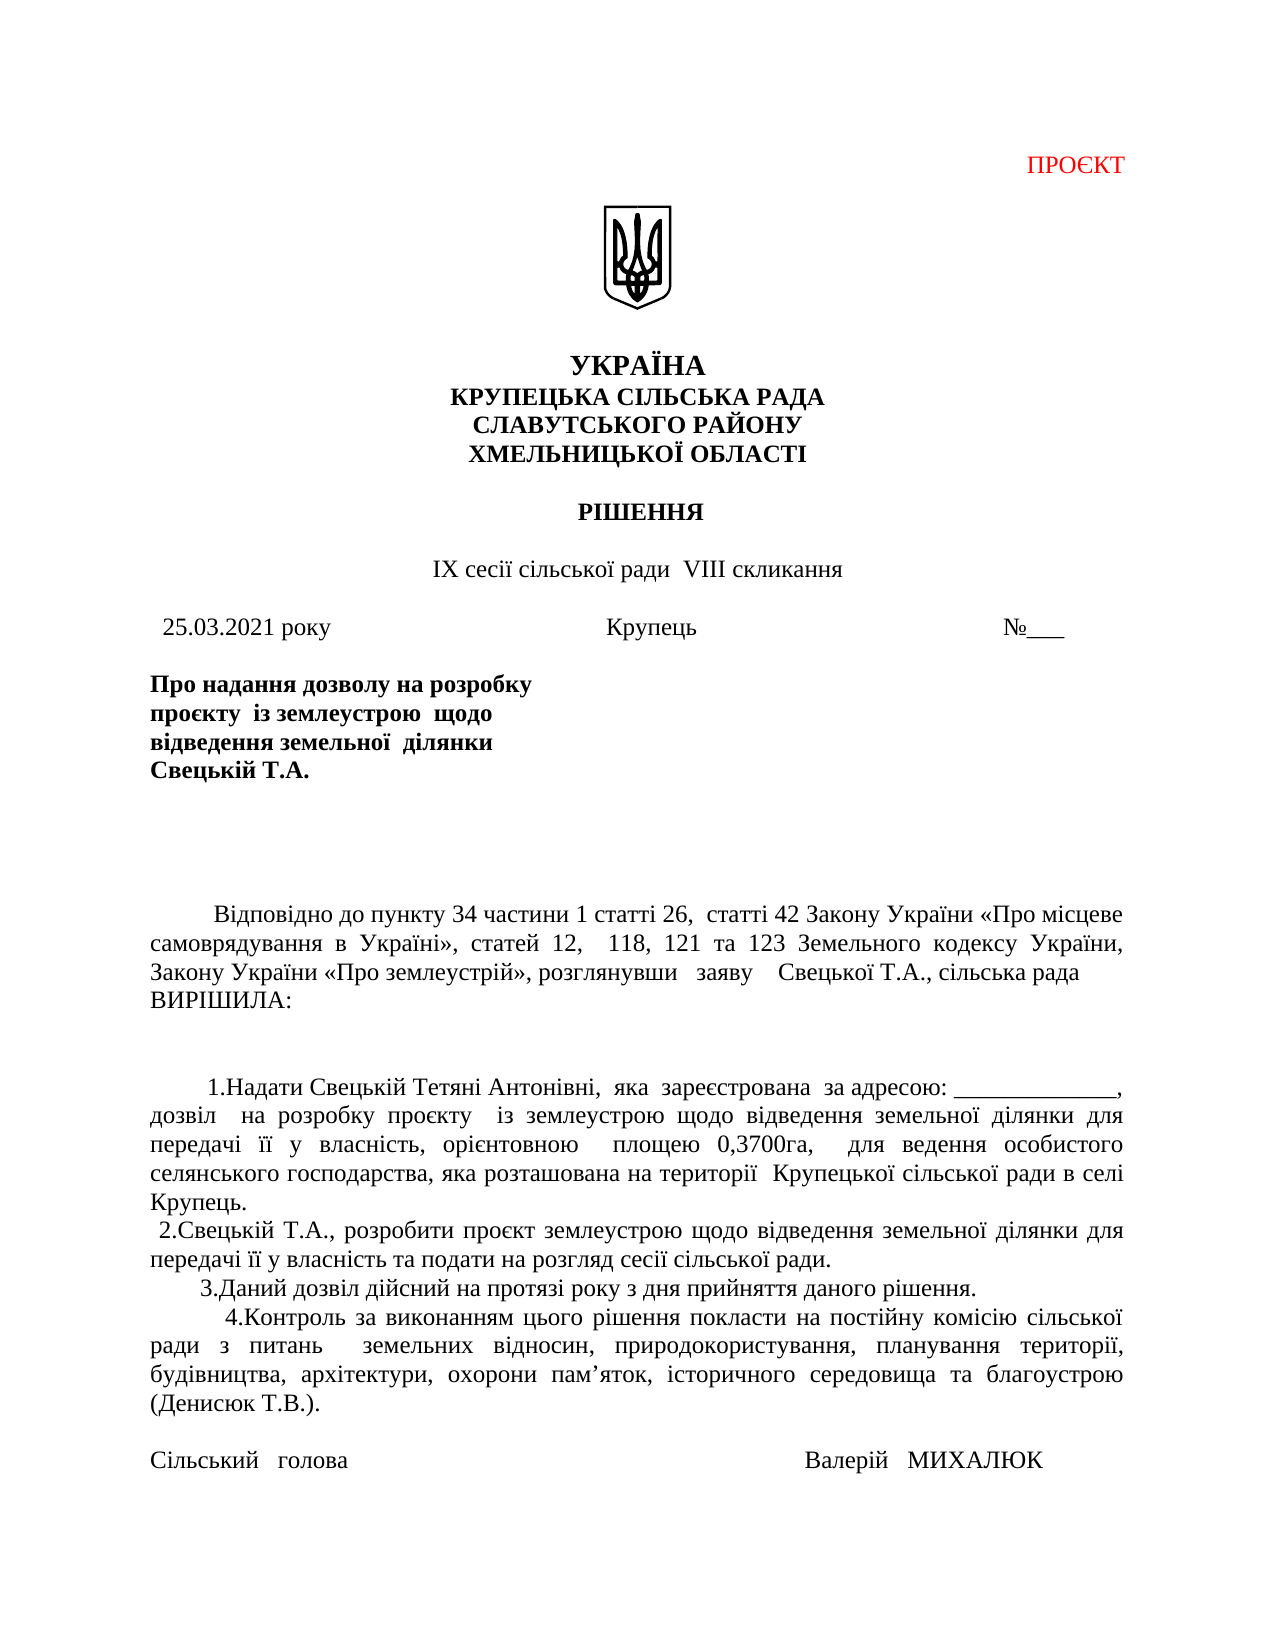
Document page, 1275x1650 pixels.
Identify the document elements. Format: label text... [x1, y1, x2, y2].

text ПРОЄКТ [150, 150, 1125, 179]
text Сільський голова Валерій МИХАЛЮК [150, 1445, 1125, 1474]
text ІХ сесії сільської ради VІІІ скликання [150, 554, 1125, 583]
text проєкту із землеустрою щодо [150, 698, 1125, 727]
text ХМЕЛЬНИЦЬКОЇ ОБЛАСТІ [150, 439, 1125, 468]
text Відповідно до пункту 34 частини 1 статті 26, статті 42 Закону України «Про місцеве самоврядування в Україні», статей 12, 118, 121 та 123 Земельного кодексу України, Закону України «Про землеустрій», розглянувши заяву Свецької Т.А., сільська рада [150, 899, 1125, 985]
text Про надання дозволу на розробку [150, 669, 1125, 698]
text УКРАЇНА [150, 348, 1125, 382]
text Свецькій Т.А. [150, 755, 1125, 784]
text 2.Свецькій Т.А., розробити проєкт землеустрою щодо відведення земельної ділянки для передачі її у власність та подати на розгляд сесії сільської ради. [150, 1215, 1125, 1273]
text КРУПЕЦЬКА СІЛЬСЬКА РАДА [150, 382, 1125, 410]
text відведення земельної ділянки [150, 727, 1125, 755]
text 1.Надати Свецькій Тетяні Антонівні, яка зареєстрована за адресою: _____________, дозвіл на розробку проєкту із землеустрою щодо відведення земельної ділянки для передачі її у власність, орієнтовною площею 0,3700га, для ведення особистого селянського господарства, яка розташована на території Крупецької сільської ради в селі Крупець. [150, 1072, 1125, 1215]
text СЛАВУТСЬКОГО РАЙОНУ [150, 410, 1125, 439]
text 25.03.2021 року Крупець №___ [150, 612, 1125, 640]
text 3.Даний дозвіл дійсний на протязі року з дня прийняття даного рішення. [150, 1273, 1125, 1302]
text ВИРІШИЛА: [150, 985, 1125, 1014]
text 4.Контроль за виконанням цього рішення покласти на постійну комісію сільської ради з питань земельних відносин, природокористування, планування території, будівництва, архітектури, охорони пам’яток, історичного середовища та благоустрою (Денисюк Т.В.). [150, 1302, 1125, 1417]
text РІШЕННЯ [150, 497, 1125, 525]
